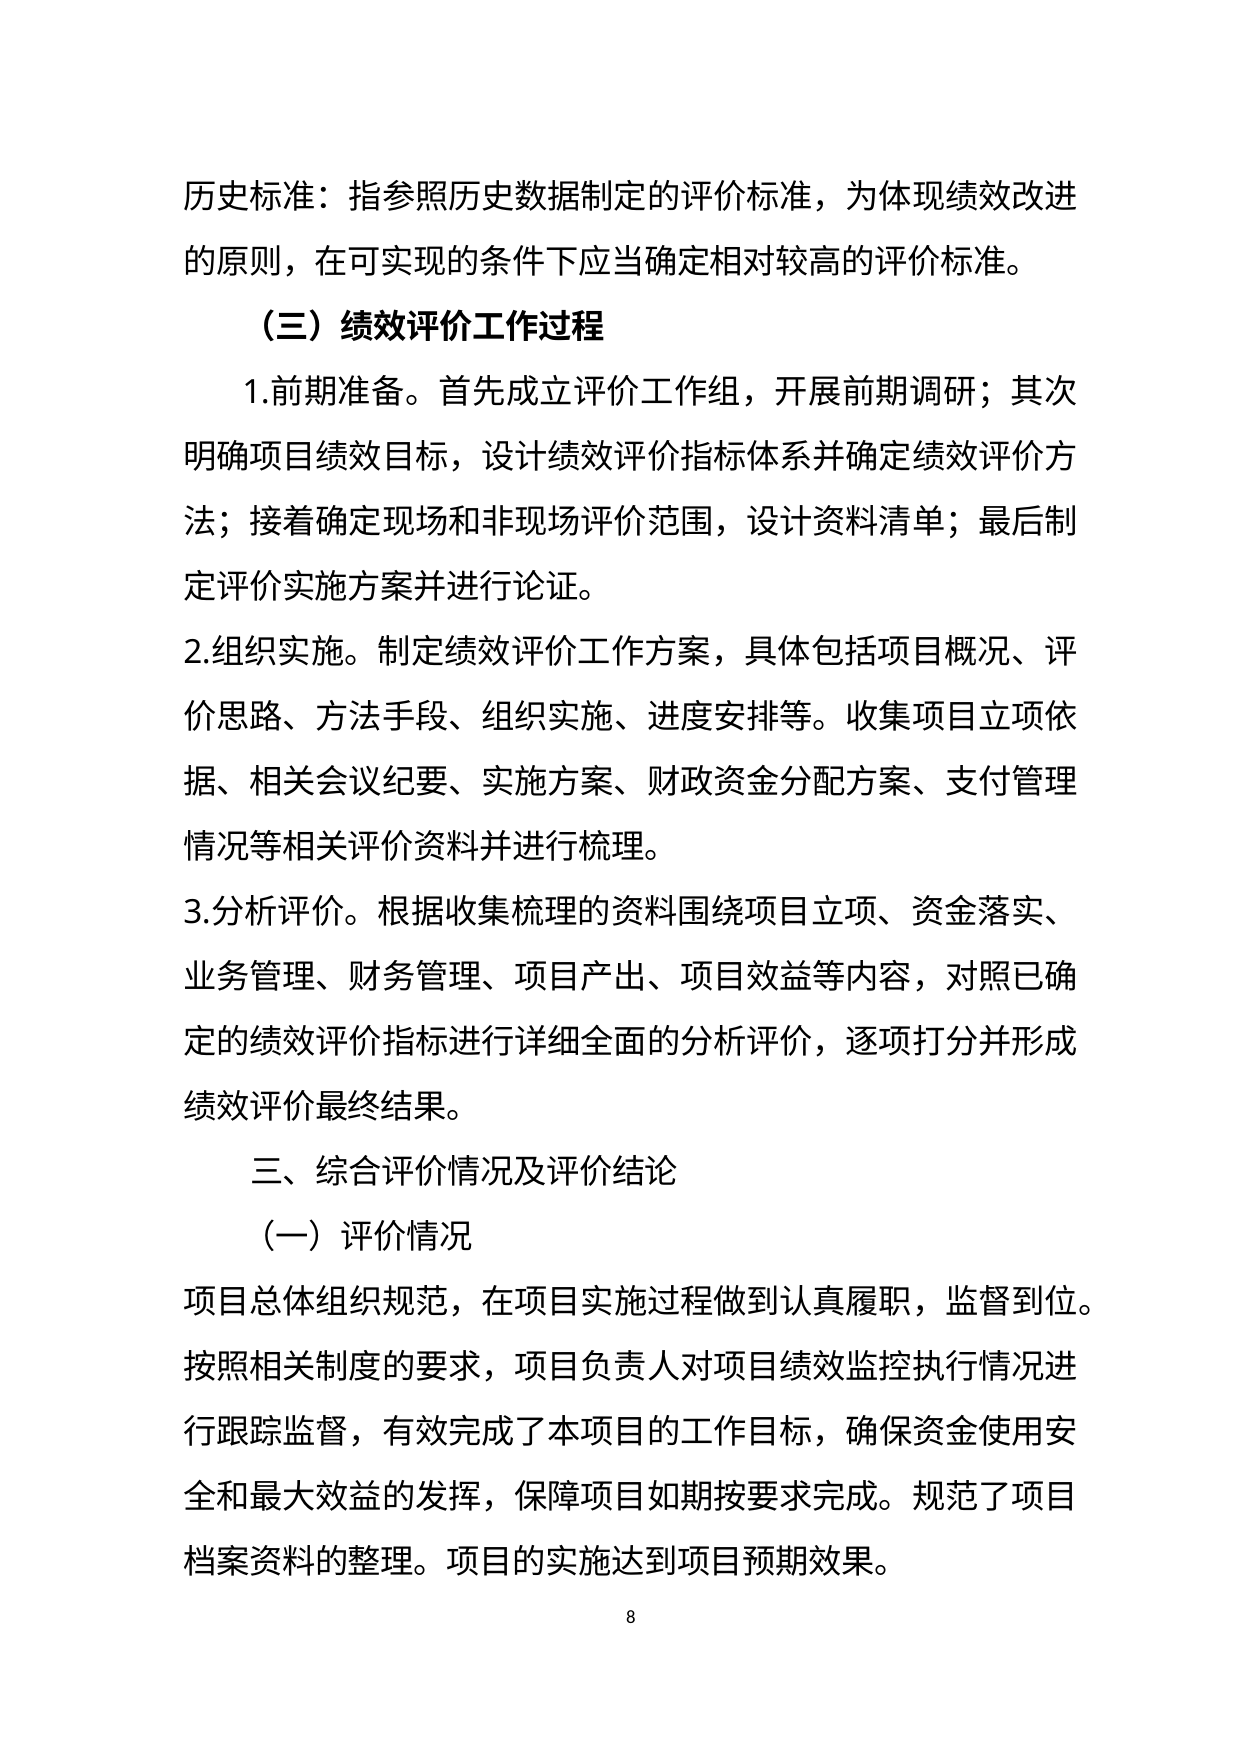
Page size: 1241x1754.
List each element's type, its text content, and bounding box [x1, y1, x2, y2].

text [183, 1202, 1078, 1592]
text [183, 162, 1078, 292]
text 1.前期准备。首先成立评价工作组，开展前期调研；其次明确项目绩效目标，设计绩效评价指标体系并确定绩效评价方法；接着确定现场和非现场评价范围，设计资料清单；最后制定评价实施方案并进行论证。 2.组织实施。制定绩效评价工作方案，具体包括项目概况、评价思路、方法手段、组织实施、进度安排等。收集项目立项依据、相关会议纪要、实施方案、财政资金分配方案、支付管理情况等相关评价资料并进行梳理。 3.分析评价。根据收集梳理的资料围绕项目立项、资金落实、业务管理、财务管理、项目产出、项目效益等内容，对照已确定的绩效评价指标进行详细全面的分析评价，逐项打分并形成绩效评价最终结果。 [183, 357, 1078, 1137]
text 三、综合评价情况及评价结论 [183, 1137, 1078, 1202]
text （三）绩效评价工作过程 [183, 292, 1078, 357]
